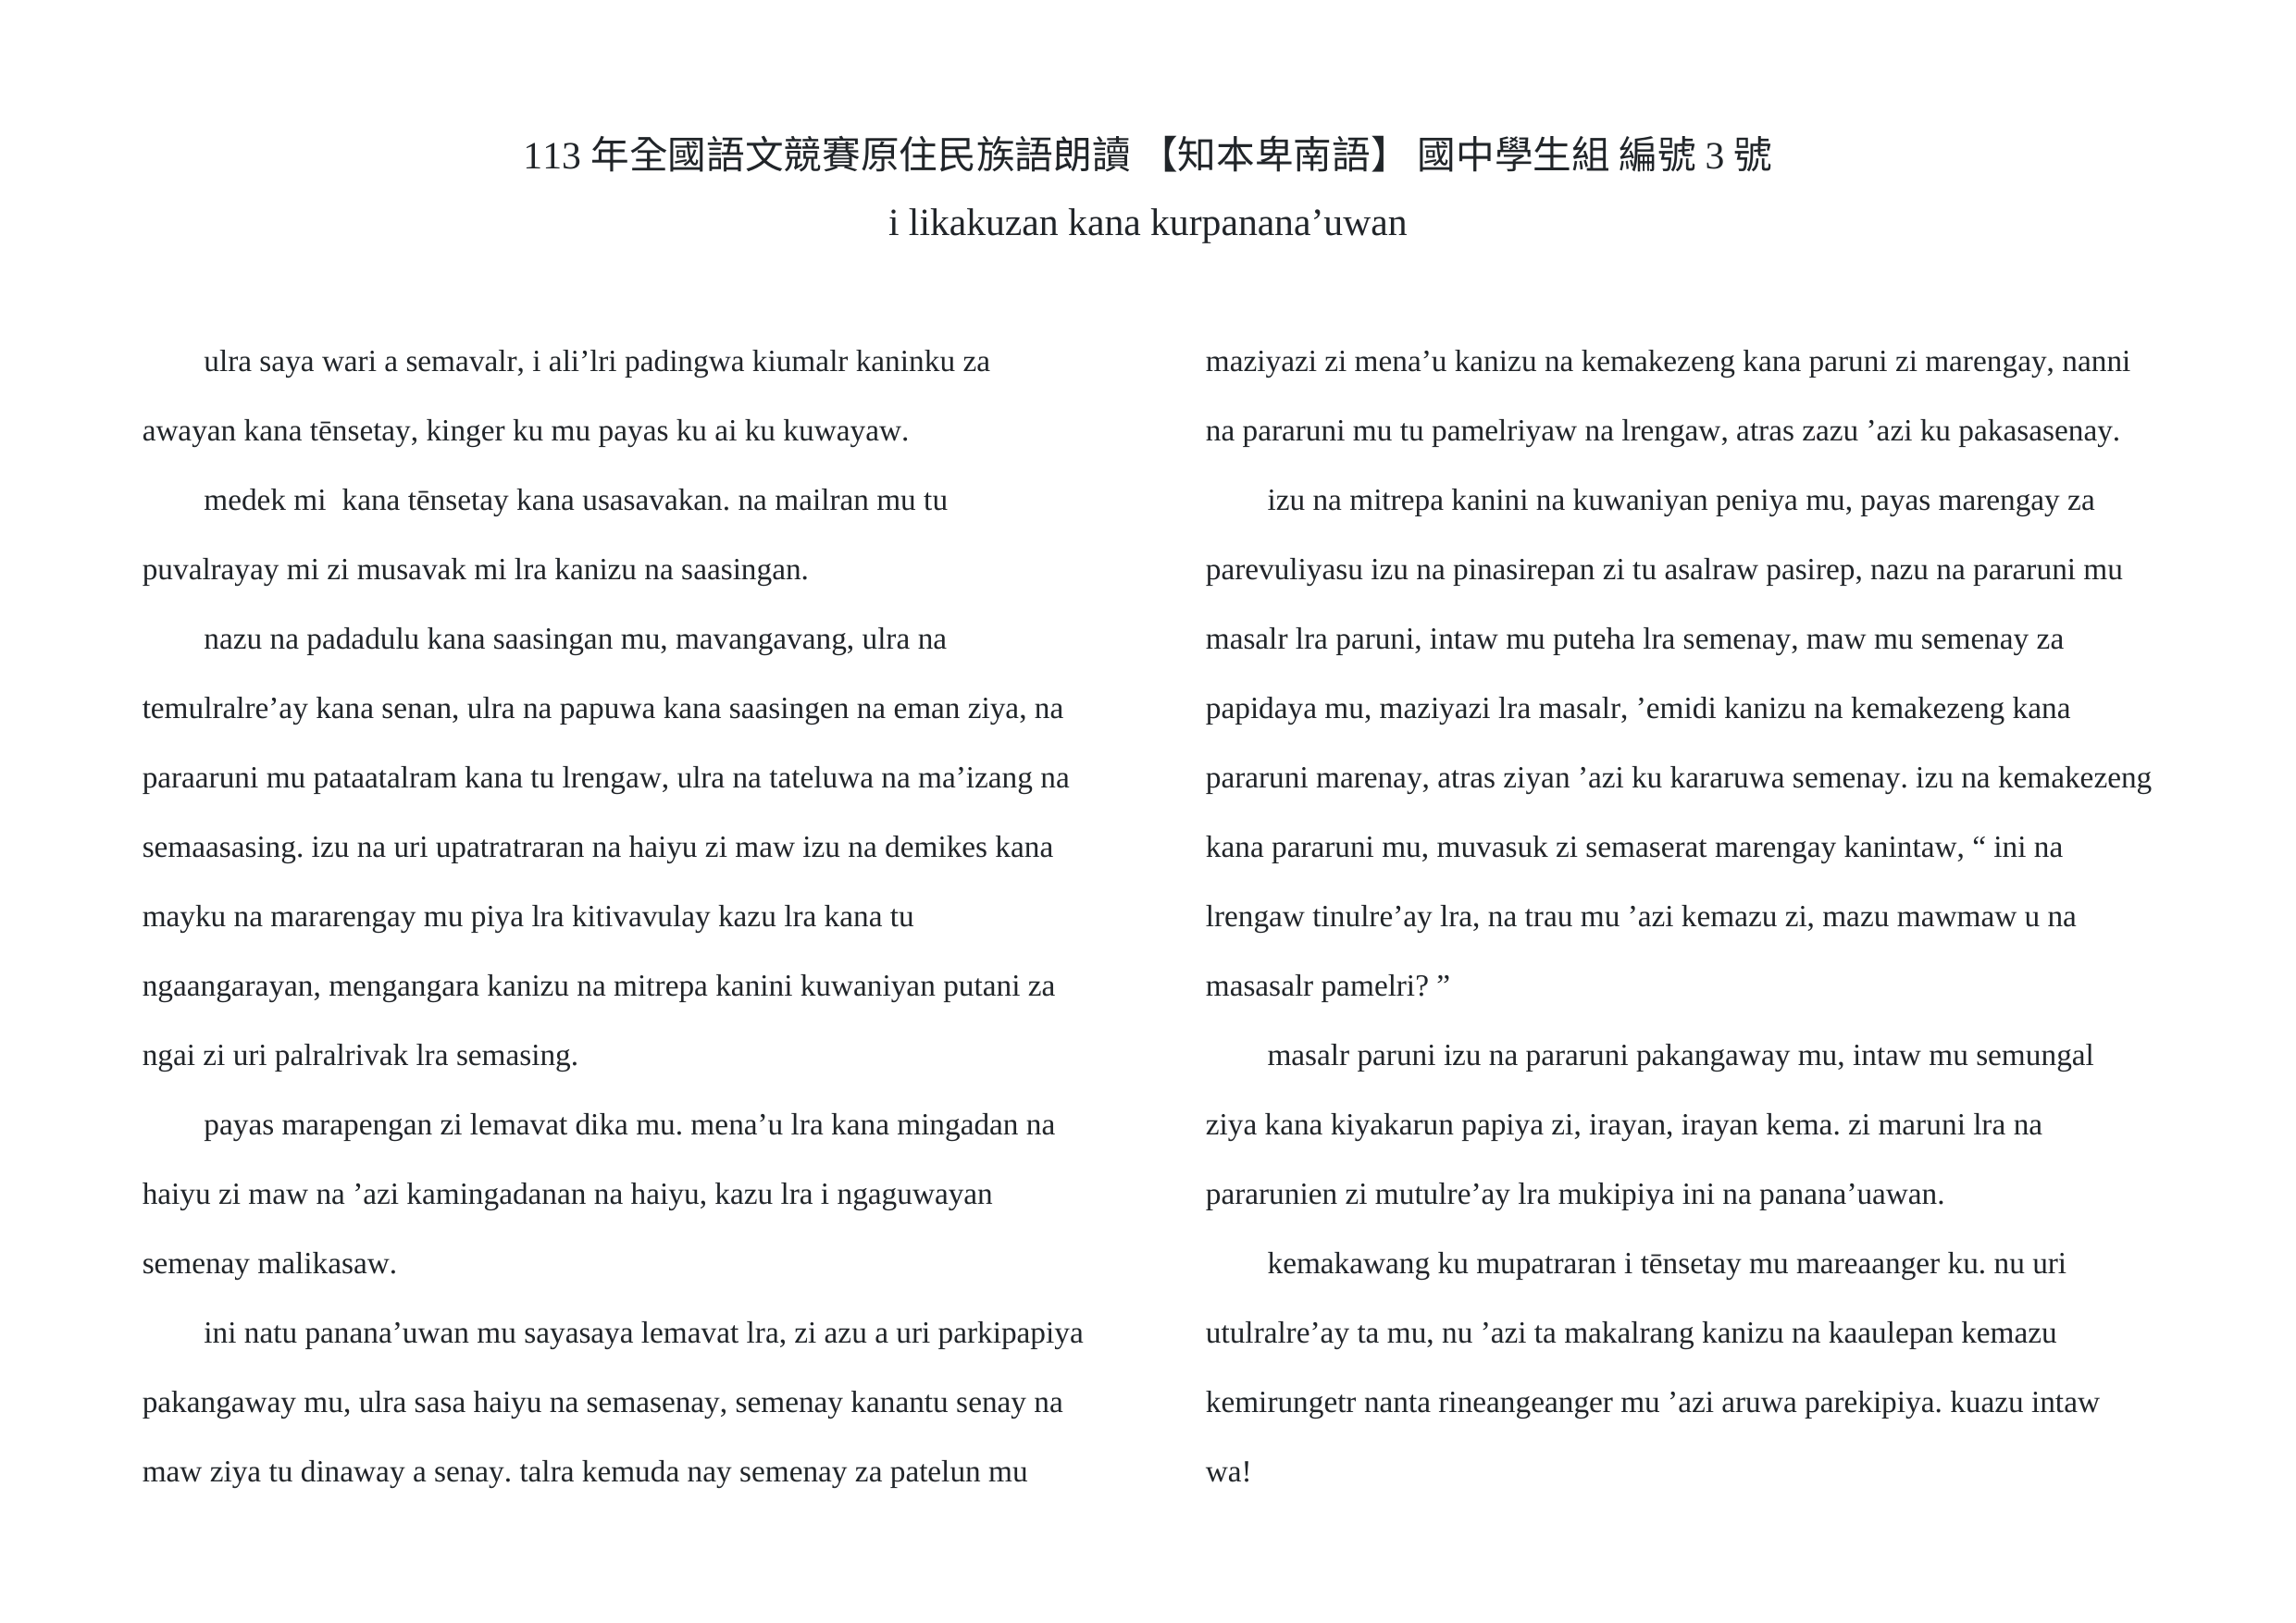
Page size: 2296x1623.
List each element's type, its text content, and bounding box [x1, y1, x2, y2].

text ulra saya wari a semavalr, i ali’lri padingwa kiumalr kaninku za awayan kana tēnsetay, kinger ku mu payas ku ai ku kuwayaw. [142, 326, 1090, 465]
text nazu na padadulu kana saasingan mu, mavangavang, ulra na temulralre’ay kana senan, ulra na papuwa kana saasingen na eman ziya, na paraaruni mu pataatalram kana tu lrengaw, ulra na tateluwa na ma’izang na semaasasing. izu na uri upatratraran na haiyu zi maw izu na demikes kana mayku na mararengay mu piya lra kitivavulay kazu lra kana tu ngaangarayan, mengangara kanizu na mitrepa kanini kuwaniyan putani za ngai zi uri palralrivak lra semasing. [142, 603, 1090, 1089]
text medek mi kana tēnsetay kana usasavakan. na mailran mu tu puvalrayay mi zi musavak mi lra kanizu na saasingan. [142, 465, 1090, 603]
text kemakawang ku mupatraran i tēnsetay mu mareaanger ku. nu uri utulralre’ay ta mu, nu ’azi ta makalrang kanizu na kaaulepan kemazu kemirungetr nanta rineangeanger mu ’azi aruwa parekipiya. kuazu intaw wa! [1206, 1228, 2153, 1505]
text izu na mitrepa kanini na kuwaniyan peniya mu, payas marengay za parevuliyasu izu na pinasirepan zi tu asalraw pasirep, nazu na pararuni mu masalr lra paruni, intaw mu puteha lra semenay, maw mu semenay za papidaya mu, maziyazi lra masalr, ’emidi kanizu na kemakezeng kana pararuni marenay, atras ziyan ’azi ku kararuwa semenay. izu na kemakezeng kana pararuni mu, muvasuk zi semaserat marengay kanintaw, “ ini na lrengaw tinulre’ay lra, na trau mu ’azi kemazu zi, mazu mawmaw u na masasalr pamelri? ” [1206, 465, 2153, 1020]
text 113 年全國語文競賽原住民族語朗讀 【知本卑南語】 國中學生組 編號 3 號 [142, 118, 2153, 187]
text masalr paruni izu na pararuni pakangaway mu, intaw mu semungal ziya kana kiyakarun papiya zi, irayan, irayan kema. zi maruni lra na pararunien zi mutulre’ay lra mukipiya ini na panana’uawan. [1206, 1020, 2153, 1228]
text ini natu panana’uwan mu sayasaya lemavat lra, zi azu a uri parkipapiya pakangaway mu, ulra sasa haiyu na semasenay, semenay kanantu senay na maw ziya tu dinaway a senay. talra kemuda nay semenay za patelun mu maziyazi zi mena’u kanizu na kemakezeng kana paruni zi marengay, nanni na pararuni mu tu pamelriyaw na lrengaw, atras zazu ’azi ku pakasasenay. [142, 1297, 1090, 1505]
text payas marapengan zi lemavat dika mu. mena’u lra kana mingadan na haiyu zi maw na ’azi kamingadanan na haiyu, kazu lra i ngaguwayan semenay malikasaw. [142, 1089, 1090, 1297]
text ini natu panana’uwan mu sayasaya lemavat lra, zi azu a uri parkipapiya pakangaway mu, ulra sasa haiyu na semasenay, semenay kanantu senay na maw ziya tu dinaway a senay. talra kemuda nay semenay za patelun mu maziyazi zi mena’u kanizu na kemakezeng kana paruni zi marengay, nanni na pararuni mu tu pamelriyaw na lrengaw, atras zazu ’azi ku pakasasenay. [1206, 326, 2153, 465]
text i likakuzan kana kurpanana’uwan [142, 187, 2153, 256]
